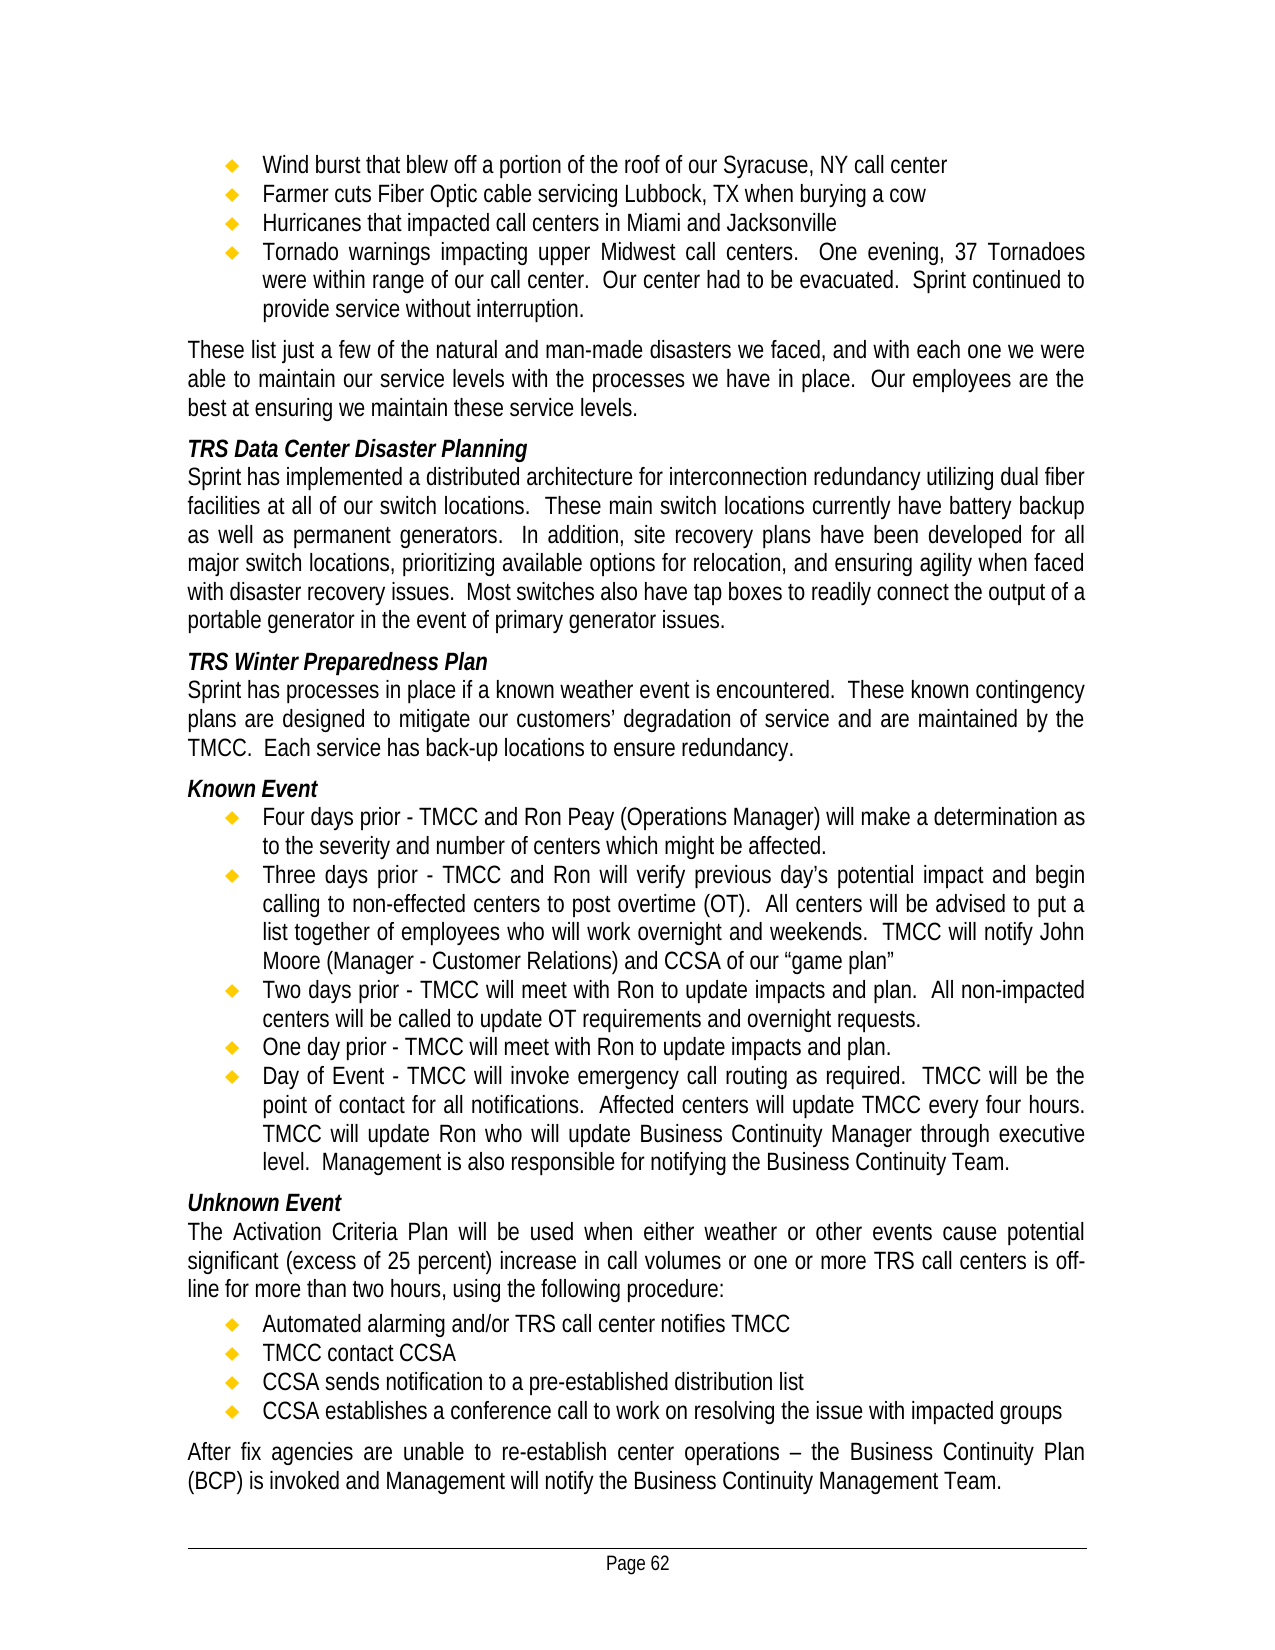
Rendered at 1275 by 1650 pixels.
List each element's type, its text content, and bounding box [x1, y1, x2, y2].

text The Activation Criteria Plan will be used when either weather or other events cause potential significant (excess of 25 percent) increase in call volumes or one or more TRS call centers is off-line for more than two hours, using the following procedure: [187, 1217, 1087, 1303]
text TRS Data Center Disaster Planning [187, 434, 1087, 462]
text One day prior - TMCC will meet with Ron to update impacts and plan. [225, 1032, 1087, 1061]
text Sprint has implemented a distributed architecture for interconnection redundancy utilizing dual fiber facilities at all of our switch locations. These main switch locations currently have battery backup as well as permanent generators. In addition, site recovery plans have been developed for all major switch locations, prioritizing available options for relocation, and ensuring agility when faced with disaster recovery issues. Most switches also have tap boxes to readily connect the output of a portable generator in the event of primary generator issues. [187, 462, 1087, 634]
text Sprint has processes in place if a known weather event is encountered. These known contingency plans are designed to mitigate our customers’ degradation of service and are maintained by the TMCC. Each service has back-up locations to ensure redundancy. [187, 675, 1087, 761]
text Known Event [187, 774, 1087, 802]
text Four days prior - TMCC and Ron Peay (Operations Manager) will make a determination as to the severity and number of centers which might be affected. [225, 802, 1087, 860]
text Wind burst that blew off a portion of the roof of our Syracuse, NY call center [225, 150, 1087, 179]
text CCSA establishes a conference call to work on resolving the issue with impacted groups [225, 1396, 1087, 1424]
text Unknown Event [187, 1188, 1087, 1217]
text Automated alarming and/or TRS call center notifies TMCC [225, 1309, 1087, 1338]
text Three days prior - TMCC and Ron will verify previous day’s potential impact and begin calling to non-effected centers to post overtime (OT). All centers will be advised to put a list together of employees who will work overnight and weekends. TMCC will notify John Moore (Manager - Customer Relations) and CCSA of our “game plan” [225, 860, 1087, 975]
text CCSA sends notification to a pre-established distribution list [225, 1367, 1087, 1396]
text After fix agencies are unable to re-establish center operations – the Business Continuity Plan (BCP) is invoked and Management will notify the Business Continuity Management Team. [187, 1437, 1087, 1494]
text Farmer cuts Fiber Optic cable servicing Lubbock, TX when burying a cow [225, 179, 1087, 208]
text TMCC contact CCSA [225, 1338, 1087, 1367]
text These list just a few of the natural and man-made disasters we faced, and with each one we were able to maintain our service levels with the processes we have in place. Our employees are the best at ensuring we maintain these service levels. [187, 335, 1087, 421]
text Tornado warnings impacting upper Midwest call centers. One evening, 37 Tornadoes were within range of our call center. Our center had to be evacuated. Sprint continued to provide service without interruption. [225, 237, 1087, 323]
text Two days prior - TMCC will meet with Ron to update impacts and plan. All non-impacted centers will be called to update OT requirements and overnight requests. [225, 975, 1087, 1032]
text TRS Winter Preparedness Plan [187, 647, 1087, 675]
text Hurricanes that impacted call centers in Miami and Jacksonville [225, 208, 1087, 237]
text Day of Event - TMCC will invoke emergency call routing as required. TMCC will be the point of contact for all notifications. Affected centers will update TMCC every four hours. TMCC will update Ron who will update Business Continuity Manager through executive level. Management is also responsible for notifying the Business Continuity Team. [225, 1061, 1087, 1176]
